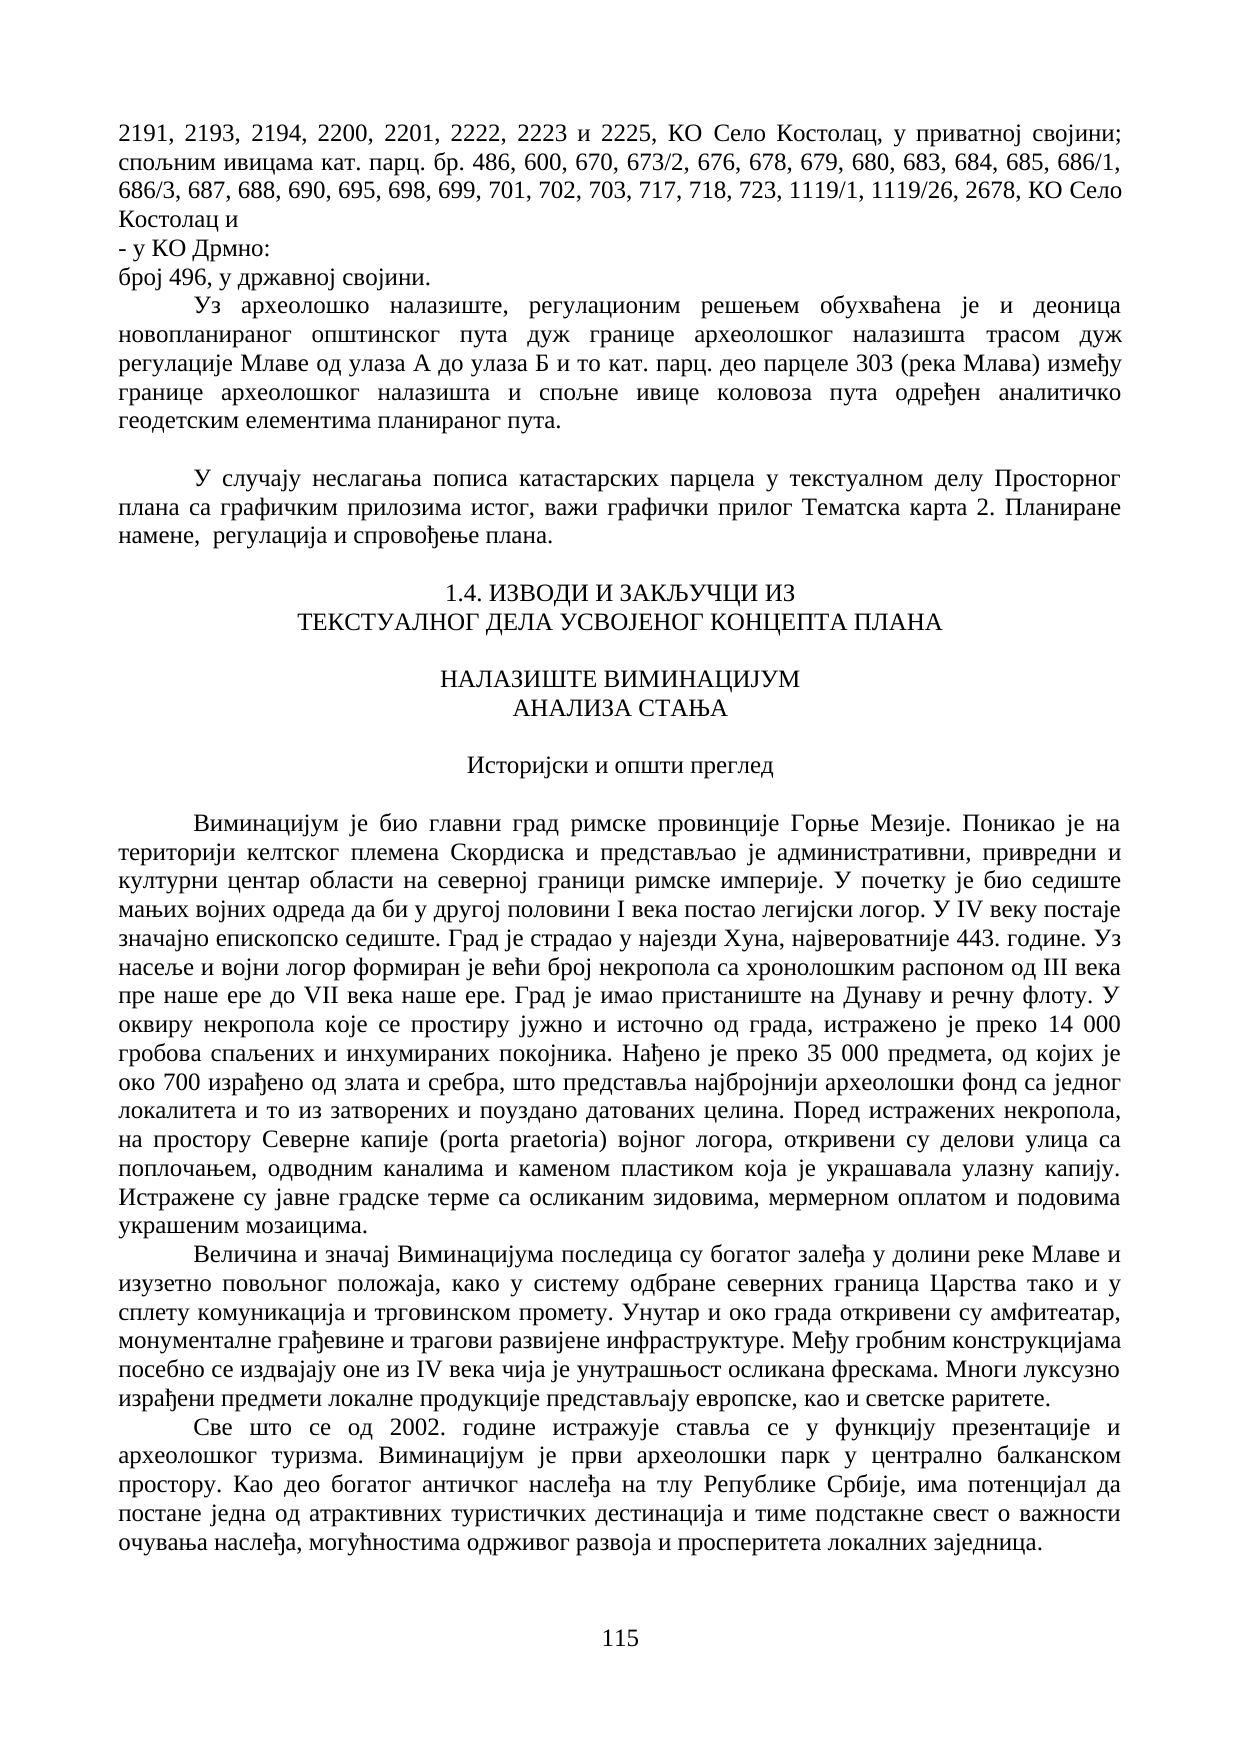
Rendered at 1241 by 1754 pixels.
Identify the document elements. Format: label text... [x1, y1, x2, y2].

text Величина и значај Виминацијума последица су богатог залеђа у долини реке Млаве и изузетно повољног положаја, како у систему одбране северних граница Царства тако и у сплету комуникација и трговинском промету. Унутар и око града откривени су амфитеатар, монументалне грађевине и трагови развијене инфраструктуре. Међу гробним конструкцијама посебно се издвајају оне из IV века чија је унутрашњост осликана фрескама. Многи луксузно израђени предмети локалне продукције представљају европске, као и светске раритете. [118, 1239, 1122, 1412]
text Виминацијум је био главни град римске провинције Горње Мезије. Поникао је на територији келтског племена Скордиска и представљао је административни, привредни и културни центар области на северној граници римске империје. У почетку је био седиште мањих војних одреда да би у другој половини I века постао легијски логор. У IV веку постаје значајно епископско седиште. Град је страдао у најезди Хуна, највероватније 443. године. Уз насеље и војни логор формиран је већи број некропола са хронолошким распоном од III века пре наше ере до VII века наше ере. Град је имао пристаниште на Дунаву и речну флоту. У оквиру некропола које се простиру јужно и источно од града, истражено је преко 14 000 гробова спаљених и инхумираних покојника. Нађено је преко 35 000 предмета, од којих је око 700 израђено од злата и сребра, што представља најбројнији археолошки фонд са једног локалитета и то из затворених и поуздано датованих целина. Поред истражених некропола, на простору Северне капије (porta praetoria) војног логора, откривени су делови улица са поплочањем, одводним каналима и каменом пластиком која је украшавала улазну капију. Истражене су јавне градске терме са осликаним зидовима, мермерном оплатом и подовима украшеним мозаицима. [118, 808, 1122, 1239]
text У случају неслагања пописа катастарских парцела у текстуалном делу Просторног плана са графичким прилозима истог, важи графички прилог Тематска карта 2. Планиране намене, регулација и спровођење плана. [118, 463, 1122, 549]
text - у КО Дрмно: [118, 233, 1122, 262]
text Уз археолошко налазиште, регулационим решењем обухваћена је и деоница новопланираног општинског пута дуж границе археолошког налазишта трасом дуж регулације Млаве од улаза А до улаза Б и то кат. парц. део парцеле 303 (река Млава) између границе археолошког налазишта и спољне ивице коловоза пута одређен аналитичко геодетским елементима планираног пута. [118, 291, 1122, 434]
text АНАЛИЗА СТАЊА [118, 693, 1122, 722]
text Историјски и општи преглед [118, 751, 1122, 779]
text НАЛАЗИШТЕ ВИМИНАЦИЈУМ [118, 664, 1122, 693]
text Све што се од 2002. године истражује ставља се у функцију презентације и археолошког туризма. Виминацијум је први археолошки парк у централно балканском простору. Као део богатог античког наслеђа на тлу Републике Србије, има потенцијал да постане једна од атрактивних туристичких дестинација и тиме подстакне свест о важности очувања наслеђа, могућностима одрживог развоја и просперитета локалних заједница. [118, 1412, 1122, 1556]
text текстуалног дела усвојеног Концепта плана [118, 607, 1122, 636]
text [118, 118, 1122, 233]
text број 496, у државној својини. [118, 262, 1122, 291]
text 1.4. Изводи и закључци из [118, 578, 1122, 607]
